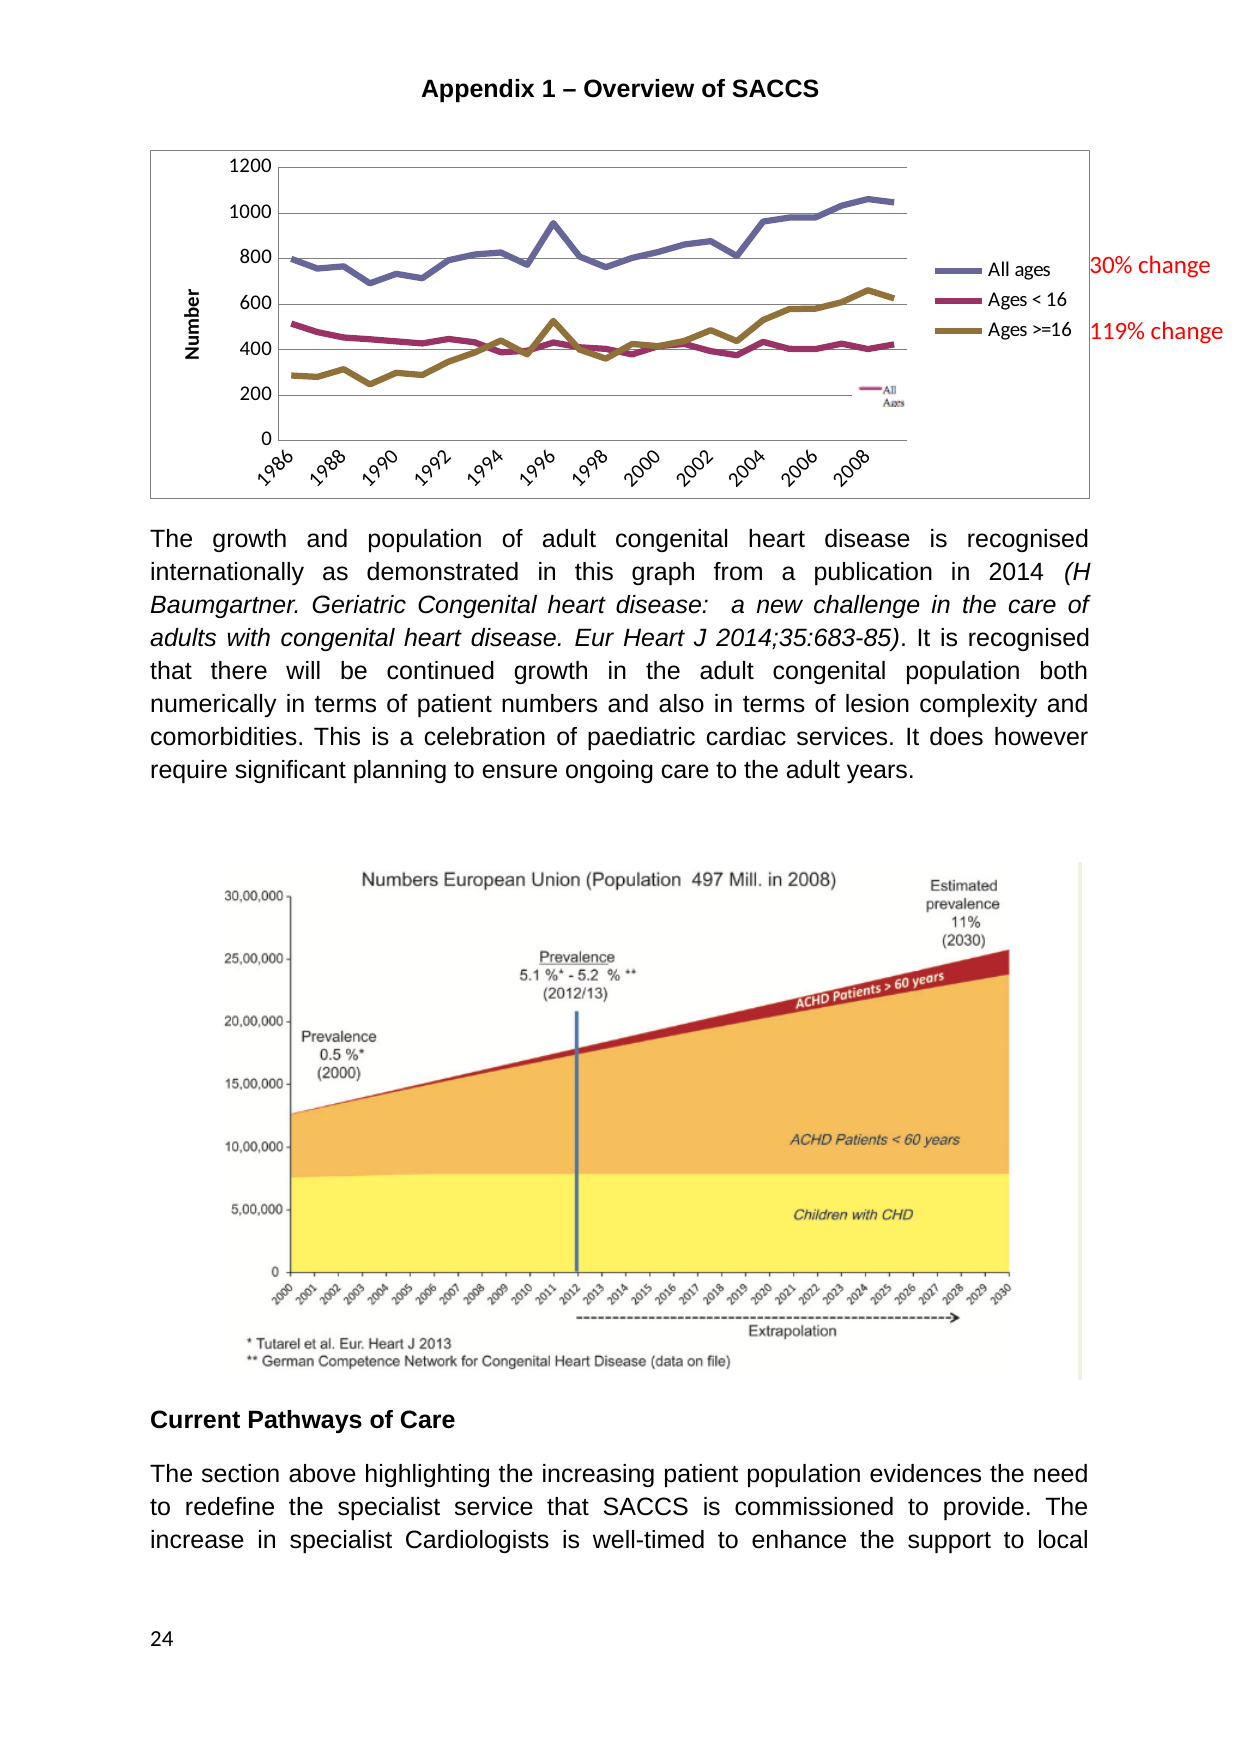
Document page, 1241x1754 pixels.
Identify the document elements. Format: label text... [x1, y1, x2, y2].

picture [158, 862, 1082, 1380]
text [150, 1459, 1090, 1553]
picture [852, 375, 914, 407]
text The growth and population of adult congenital heart disease is recognised internationally as demonstrated in this graph from a publication in 2014 (H Baumgartner. Geriatric Congenital heart disease: a new challenge in the care of adults with congenital heart disease. Eur Heart J 2014;35:683-85). It is recognised that there will be continued growth in the adult congenital population both numerically in terms of patient numbers and also in terms of lesion complexity and comorbidities. This is a celebration of paediatric cardiac services. It does however require significant planning to ensure ongoing care to the adult years. [150, 524, 1090, 784]
text Current Pathways of Care [150, 1405, 1090, 1433]
